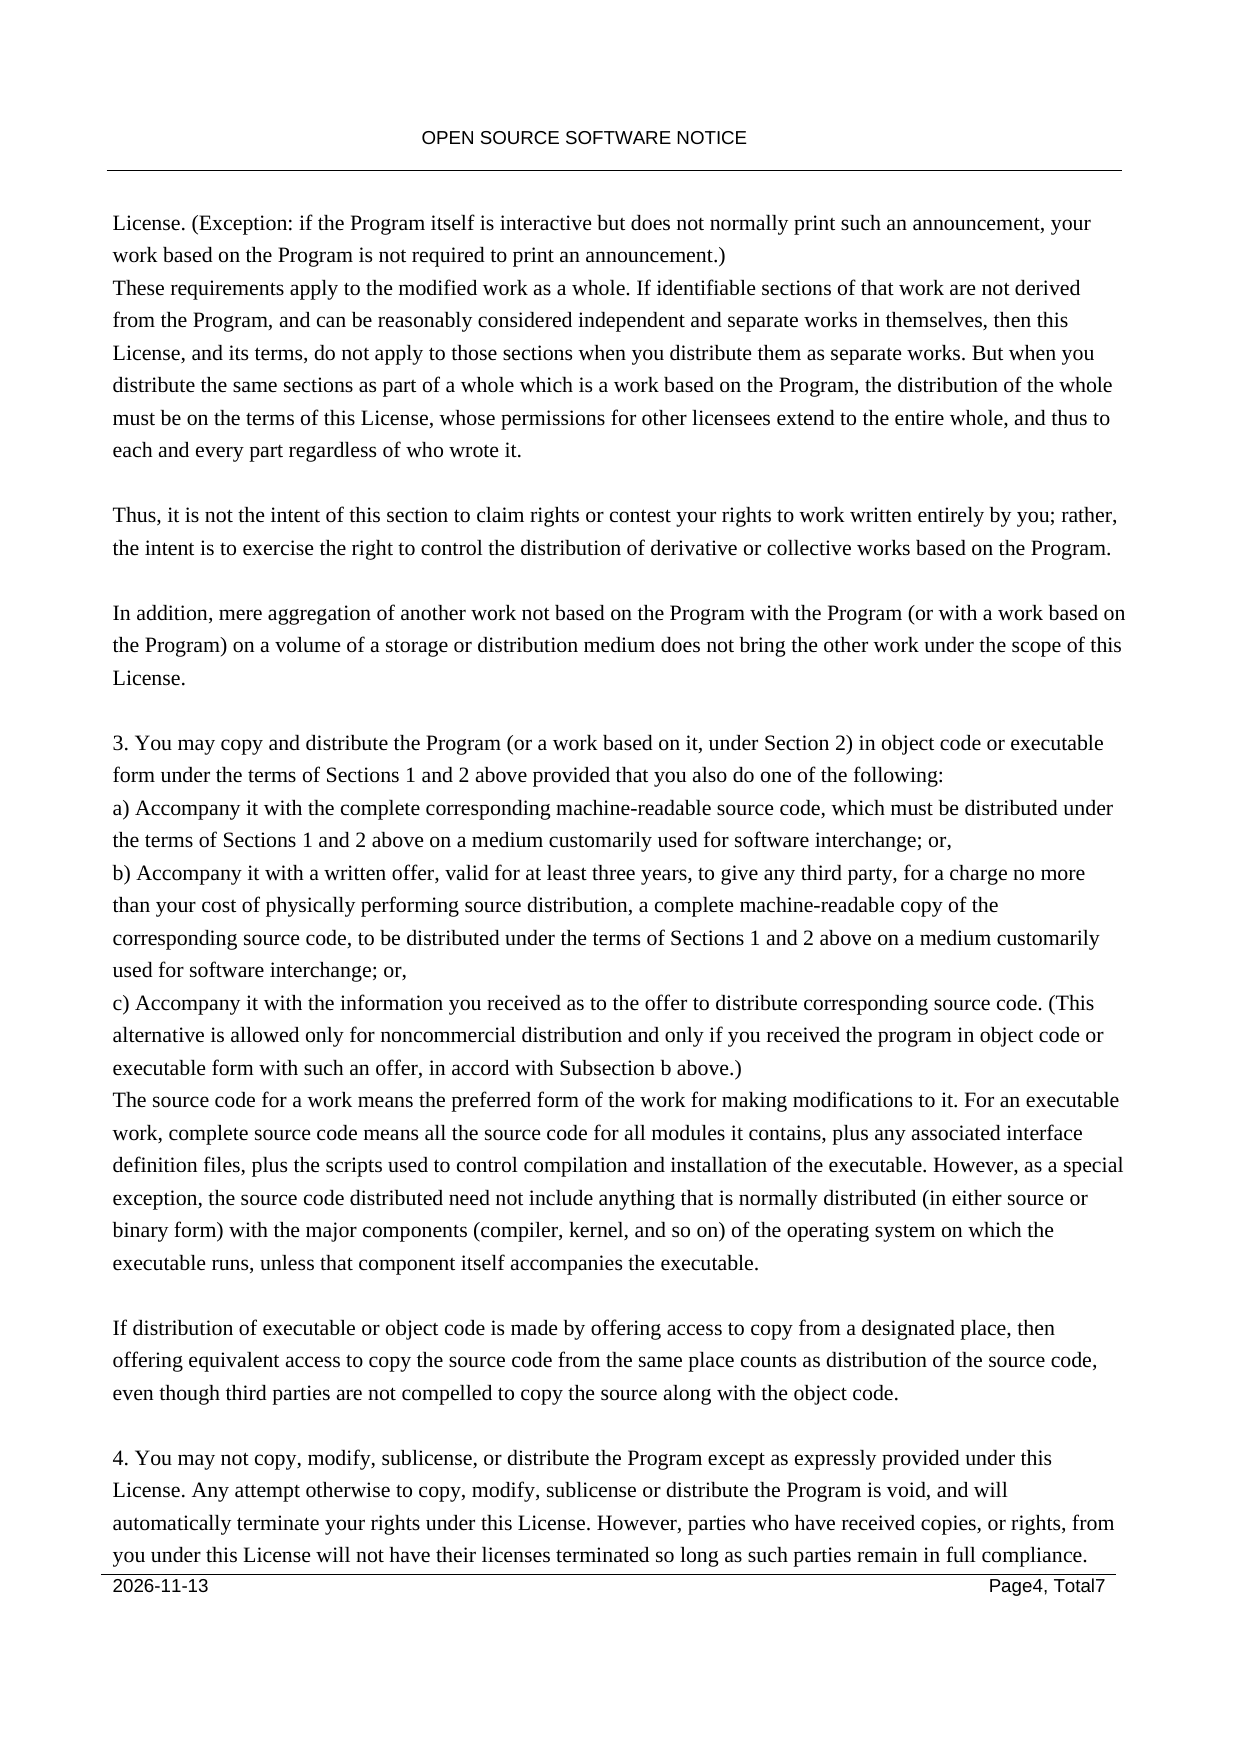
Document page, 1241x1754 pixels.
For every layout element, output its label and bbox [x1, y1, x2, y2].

text [112, 206, 1128, 1571]
